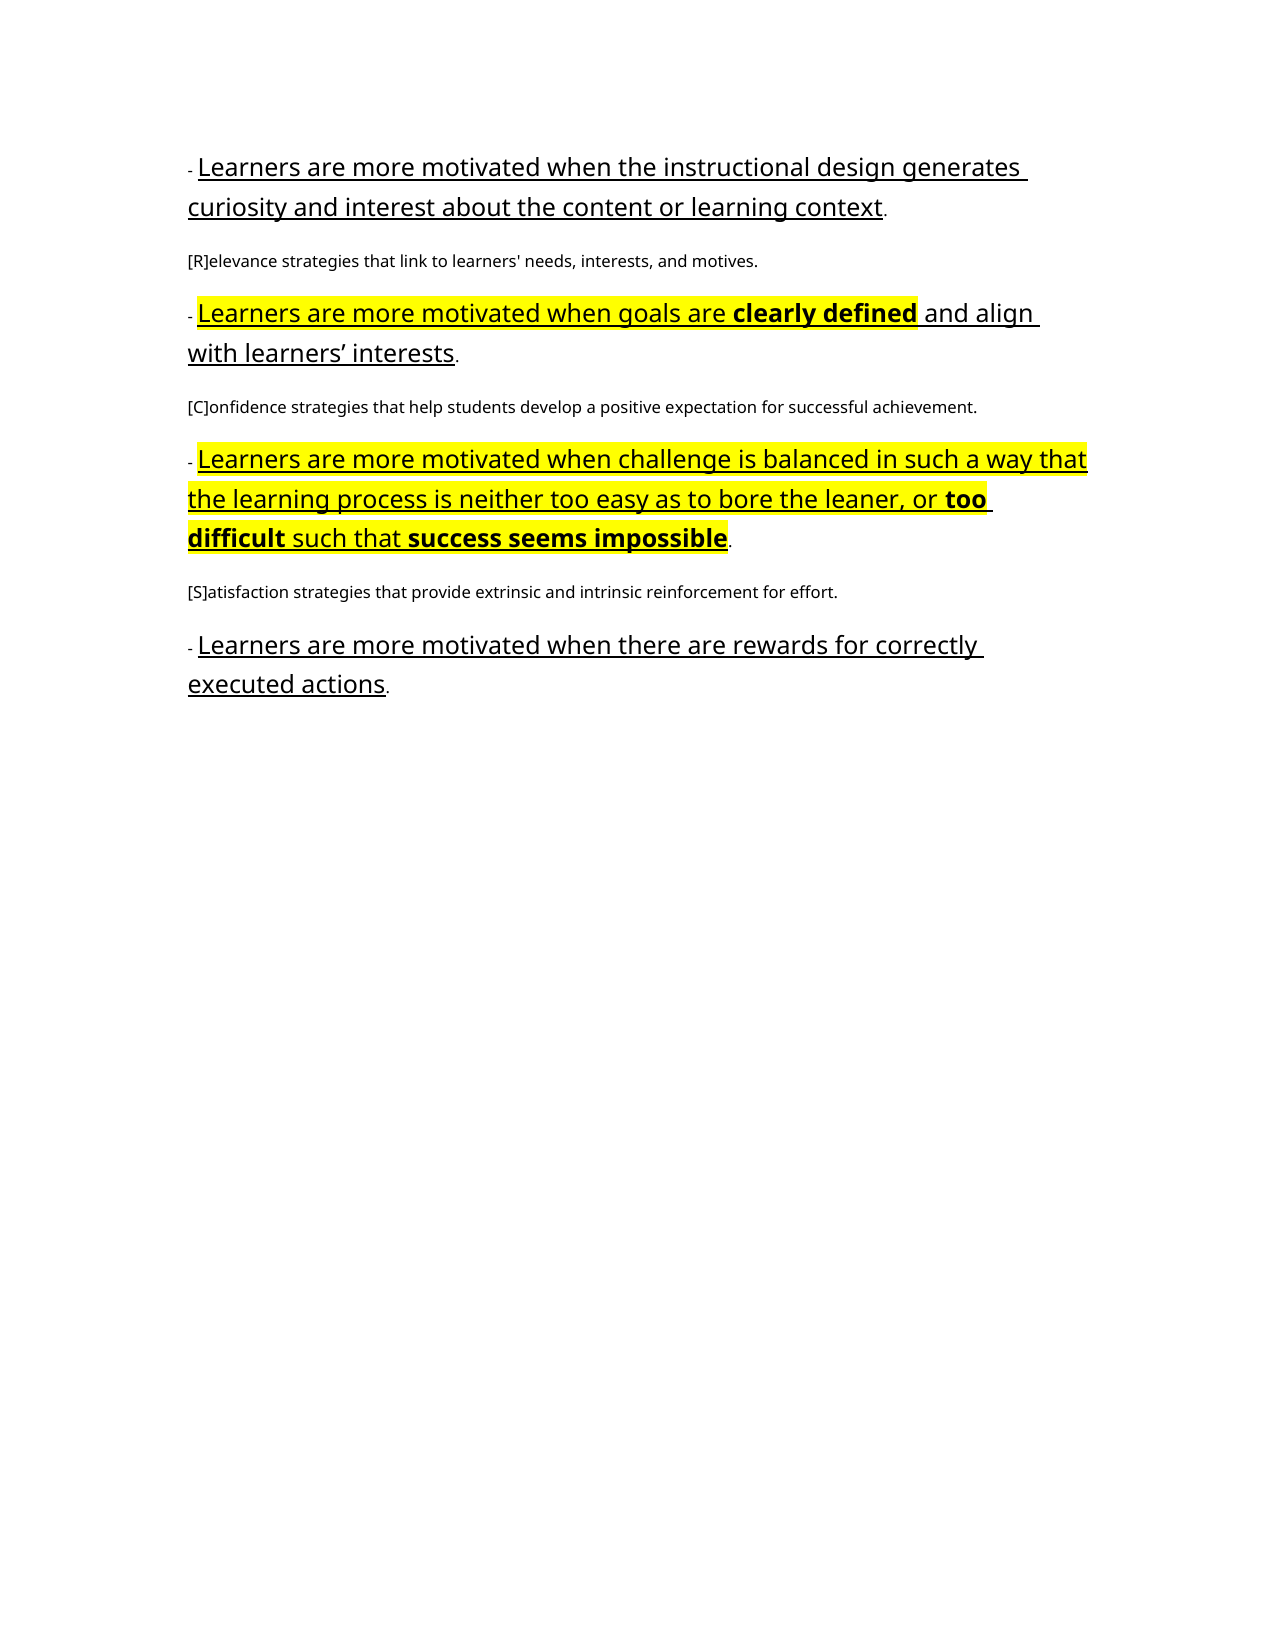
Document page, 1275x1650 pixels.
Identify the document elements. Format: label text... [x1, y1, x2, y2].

text - Learners are more motivated when challenge is balanced in such a way that the learning process is neither too easy as to bore the leaner, or too difficult such that success seems impossible. [187, 442, 1087, 554]
text - Learners are more motivated when there are rewards for correctly executed actions. [187, 627, 1087, 701]
text [C]onfidence strategies that help students develop a positive expectation for successful achievement. [187, 395, 1087, 418]
text - Learners are more motivated when goals are clearly defined and align with learners’ interests. [187, 296, 1087, 369]
text [R]elevance strategies that link to learners' needs, interests, and motives. [187, 249, 1087, 272]
text - Learners are more motivated when the instructional design generates curiosity and interest about the content or learning context. [187, 150, 1087, 223]
text [S]atisfaction strategies that provide extrinsic and intrinsic reinforcement for effort. [187, 580, 1087, 603]
